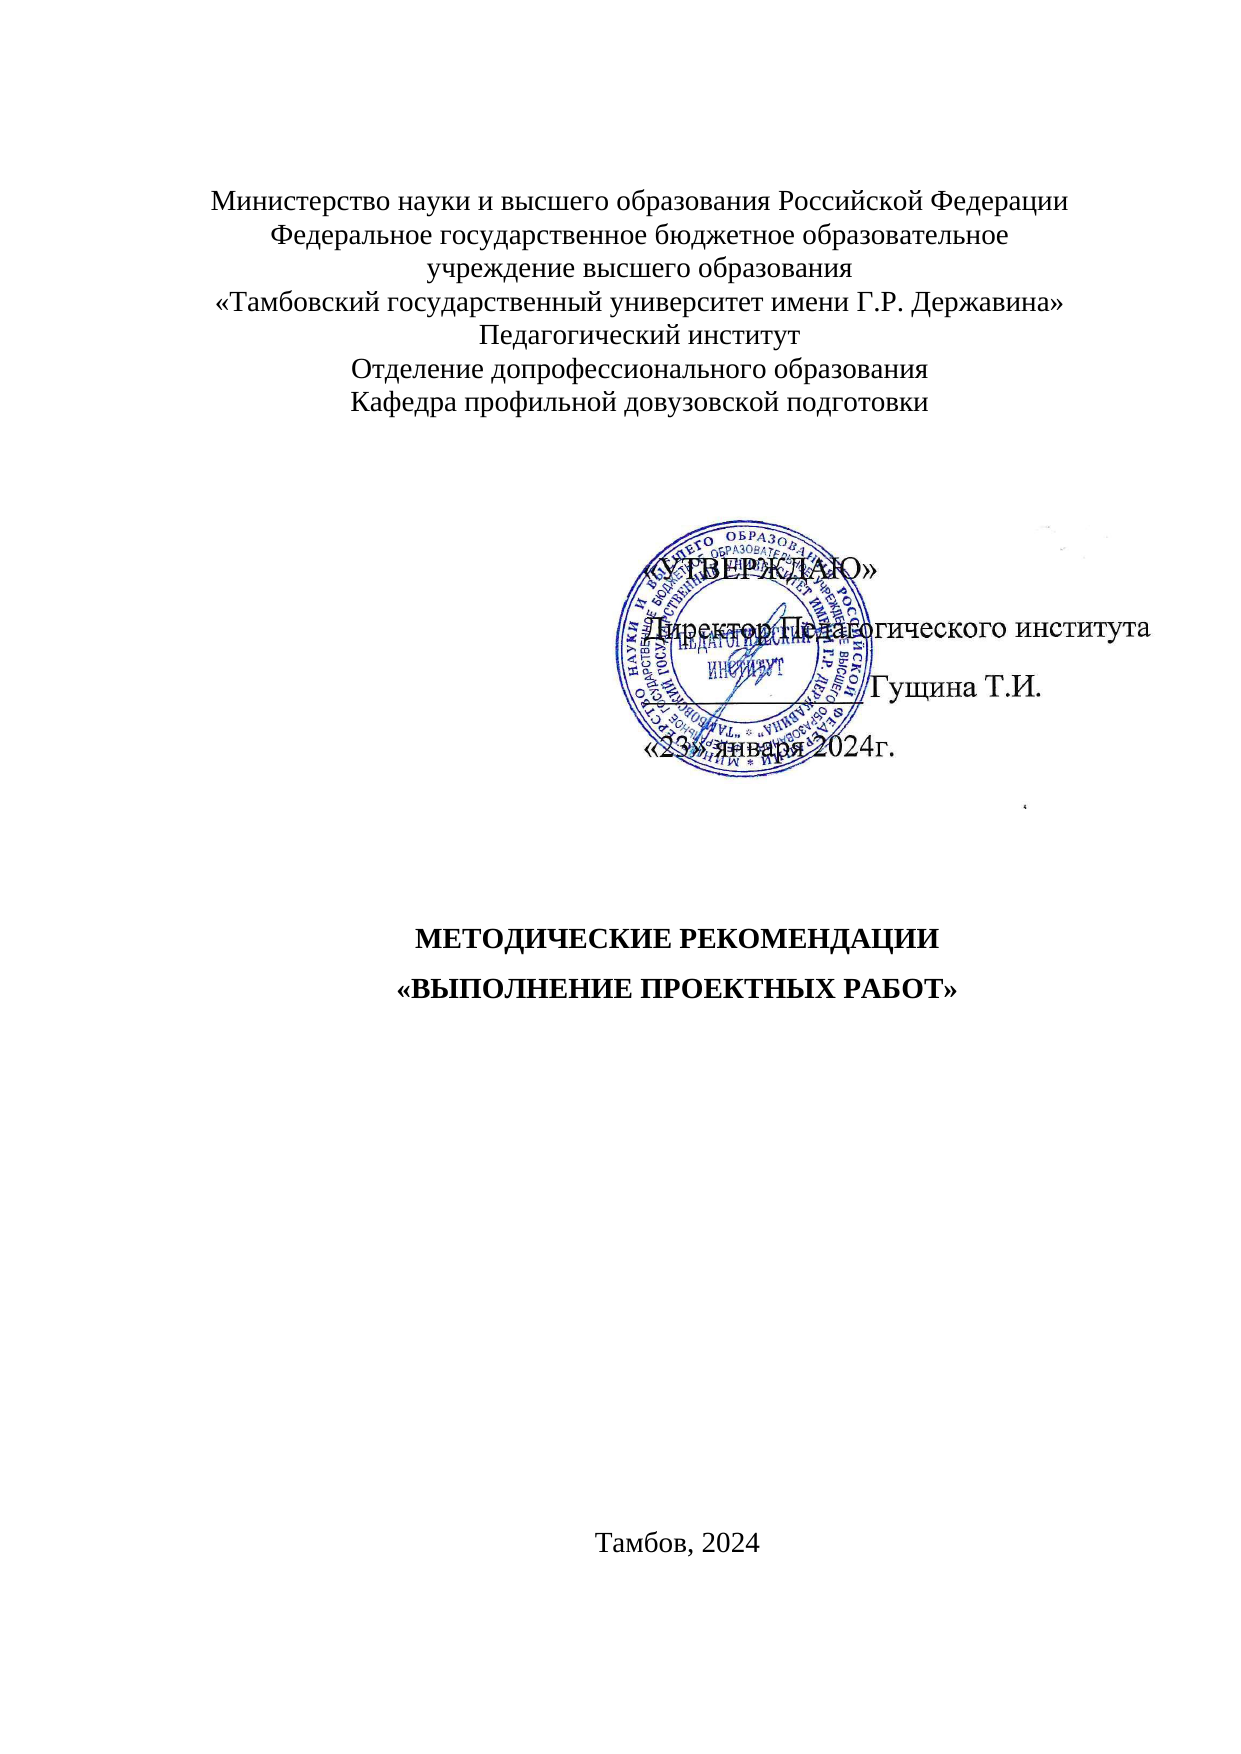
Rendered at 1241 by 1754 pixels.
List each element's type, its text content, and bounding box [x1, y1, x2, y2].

text Отделение допрофессионального образования [114, 351, 1164, 384]
text Тамбов, 2024 [114, 1525, 1164, 1558]
text Педагогический институт [114, 317, 1164, 351]
text «Тамбовский государственный университет имени Г.Р. Державина» [114, 284, 1164, 317]
text Федеральное государственное бюджетное образовательное [114, 217, 1164, 250]
text Министерство науки и высшего образования Российской Федерации [114, 183, 1164, 217]
text учреждение высшего образования [114, 250, 1164, 284]
text Кафедра профильной довузовской подготовки [114, 384, 1164, 418]
text МЕТОДИЧЕСКИЕ РЕКОМЕНДАЦИИ [114, 921, 1164, 955]
text «ВЫПОЛНЕНИЕ ПРОЕКТНЫХ РАБОТ» [114, 971, 1164, 1005]
